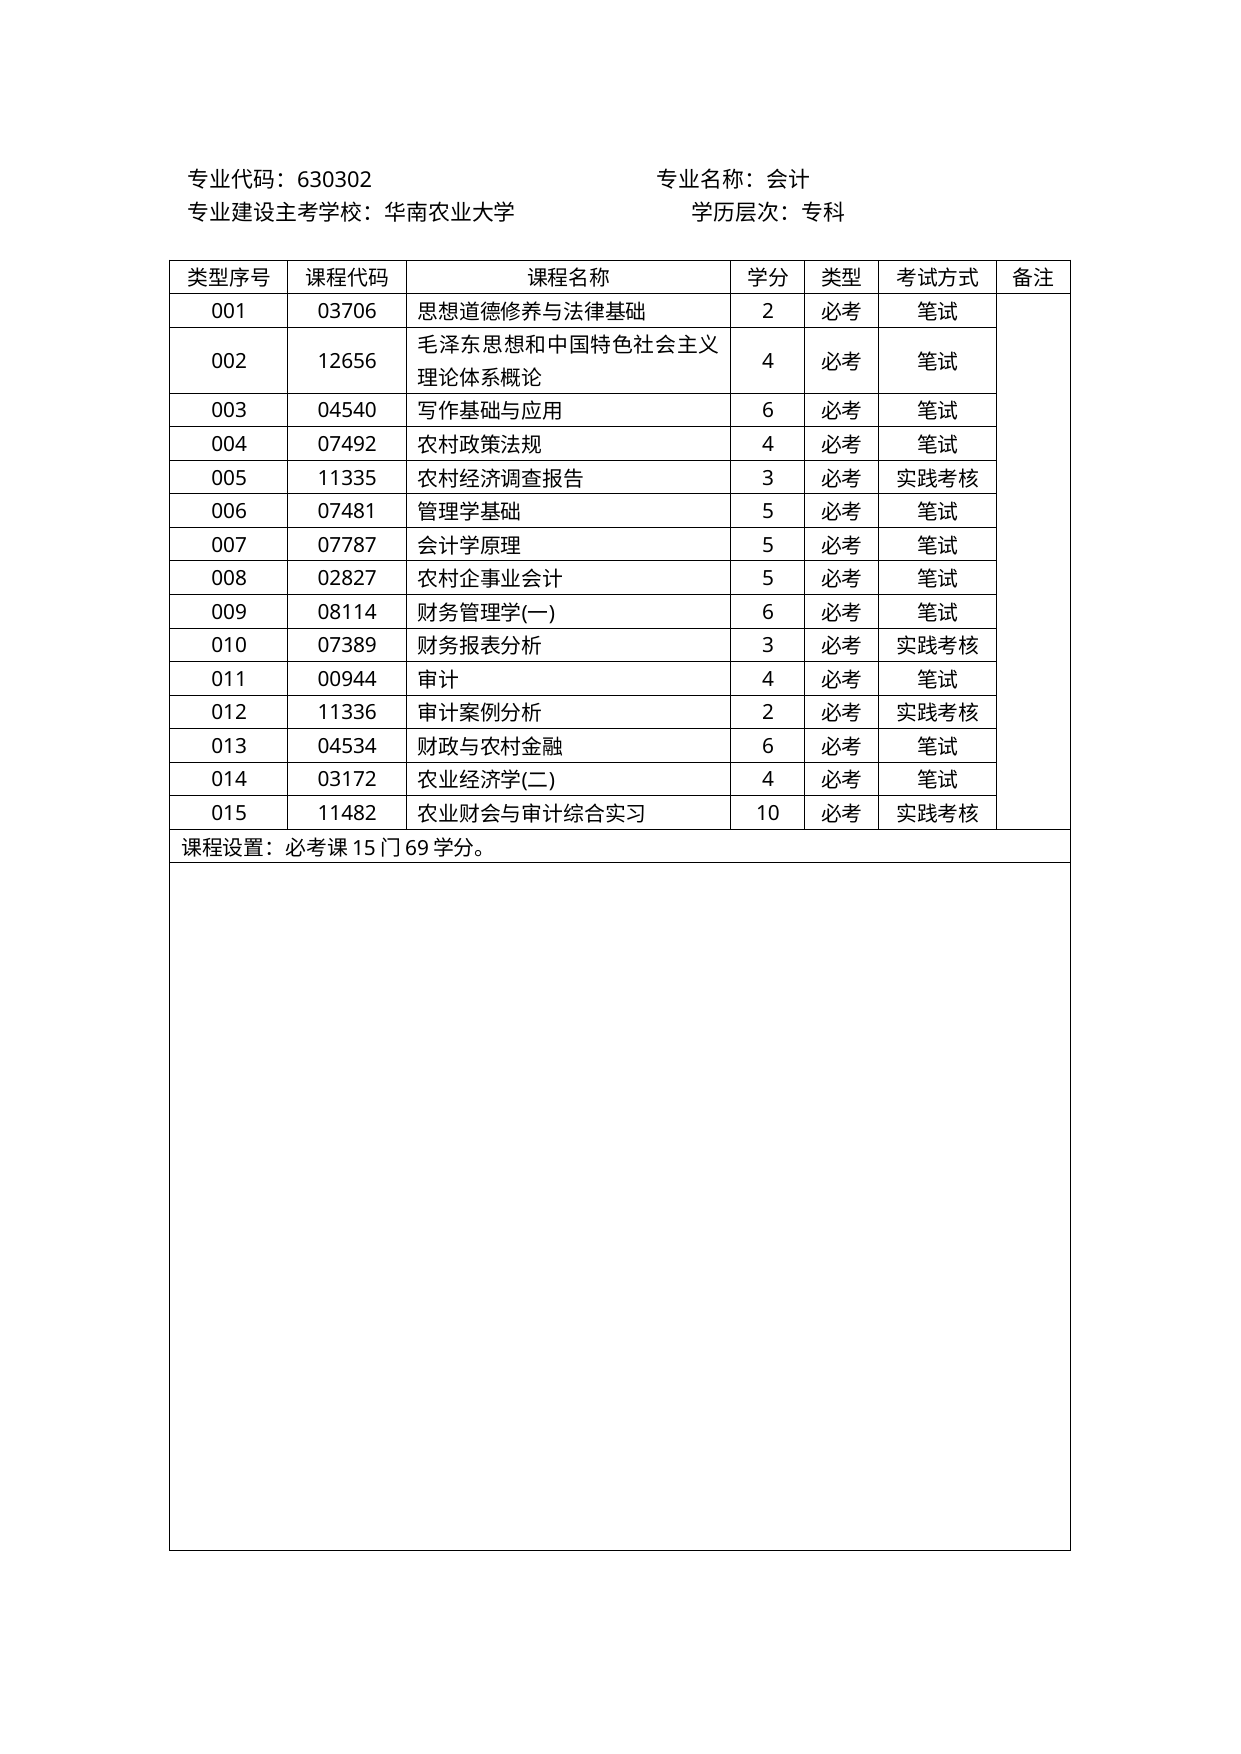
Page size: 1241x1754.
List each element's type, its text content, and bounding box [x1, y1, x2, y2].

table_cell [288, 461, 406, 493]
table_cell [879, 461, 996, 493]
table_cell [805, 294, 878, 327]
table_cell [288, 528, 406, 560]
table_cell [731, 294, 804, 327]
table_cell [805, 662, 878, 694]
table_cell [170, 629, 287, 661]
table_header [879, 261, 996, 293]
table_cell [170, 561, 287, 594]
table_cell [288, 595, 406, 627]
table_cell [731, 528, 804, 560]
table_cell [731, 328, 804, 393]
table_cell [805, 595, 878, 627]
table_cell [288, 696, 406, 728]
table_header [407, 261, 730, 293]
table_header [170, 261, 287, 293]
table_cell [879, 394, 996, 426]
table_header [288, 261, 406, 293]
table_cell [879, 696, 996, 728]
text 专业代码：630302 专业名称：会计 [187, 162, 1053, 194]
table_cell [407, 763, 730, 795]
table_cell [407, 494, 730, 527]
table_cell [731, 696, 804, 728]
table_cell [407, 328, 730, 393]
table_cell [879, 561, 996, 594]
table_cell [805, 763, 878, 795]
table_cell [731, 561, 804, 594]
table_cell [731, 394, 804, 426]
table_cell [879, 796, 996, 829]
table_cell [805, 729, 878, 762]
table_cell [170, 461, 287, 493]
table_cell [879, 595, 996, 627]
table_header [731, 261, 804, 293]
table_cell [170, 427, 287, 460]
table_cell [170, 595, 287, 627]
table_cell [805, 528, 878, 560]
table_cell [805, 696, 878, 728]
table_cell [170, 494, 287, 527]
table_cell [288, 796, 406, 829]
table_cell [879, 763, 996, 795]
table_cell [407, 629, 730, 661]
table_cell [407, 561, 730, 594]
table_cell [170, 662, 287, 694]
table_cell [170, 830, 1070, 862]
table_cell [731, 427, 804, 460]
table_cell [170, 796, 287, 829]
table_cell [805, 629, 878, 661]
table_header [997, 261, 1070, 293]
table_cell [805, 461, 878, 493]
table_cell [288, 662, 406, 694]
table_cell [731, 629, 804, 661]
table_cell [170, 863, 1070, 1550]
text 专业建设主考学校：华南农业大学 学历层次：专科 [187, 194, 1053, 227]
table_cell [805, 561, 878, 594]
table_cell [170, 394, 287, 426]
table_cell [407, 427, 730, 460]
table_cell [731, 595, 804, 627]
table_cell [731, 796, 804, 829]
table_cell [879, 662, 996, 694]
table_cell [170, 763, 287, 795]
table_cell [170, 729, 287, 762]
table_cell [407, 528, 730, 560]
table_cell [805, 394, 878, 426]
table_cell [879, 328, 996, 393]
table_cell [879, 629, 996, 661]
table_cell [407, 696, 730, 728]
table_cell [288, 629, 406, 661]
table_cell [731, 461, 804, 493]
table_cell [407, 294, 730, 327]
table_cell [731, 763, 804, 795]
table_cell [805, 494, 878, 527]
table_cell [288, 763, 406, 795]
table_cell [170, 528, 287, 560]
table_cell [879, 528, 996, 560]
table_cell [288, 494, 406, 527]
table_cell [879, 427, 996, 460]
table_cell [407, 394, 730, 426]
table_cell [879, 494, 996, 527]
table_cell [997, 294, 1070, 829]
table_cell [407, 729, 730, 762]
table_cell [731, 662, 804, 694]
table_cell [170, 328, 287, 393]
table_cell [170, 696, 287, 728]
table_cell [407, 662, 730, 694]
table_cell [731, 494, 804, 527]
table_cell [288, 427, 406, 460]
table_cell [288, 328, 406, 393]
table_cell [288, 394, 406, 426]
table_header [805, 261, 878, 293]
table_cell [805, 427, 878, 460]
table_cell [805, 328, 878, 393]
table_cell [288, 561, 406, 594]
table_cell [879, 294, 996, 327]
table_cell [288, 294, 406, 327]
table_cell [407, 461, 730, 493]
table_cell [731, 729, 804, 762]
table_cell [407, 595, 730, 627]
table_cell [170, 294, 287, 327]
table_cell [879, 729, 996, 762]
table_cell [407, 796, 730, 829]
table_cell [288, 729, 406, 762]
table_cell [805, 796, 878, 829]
